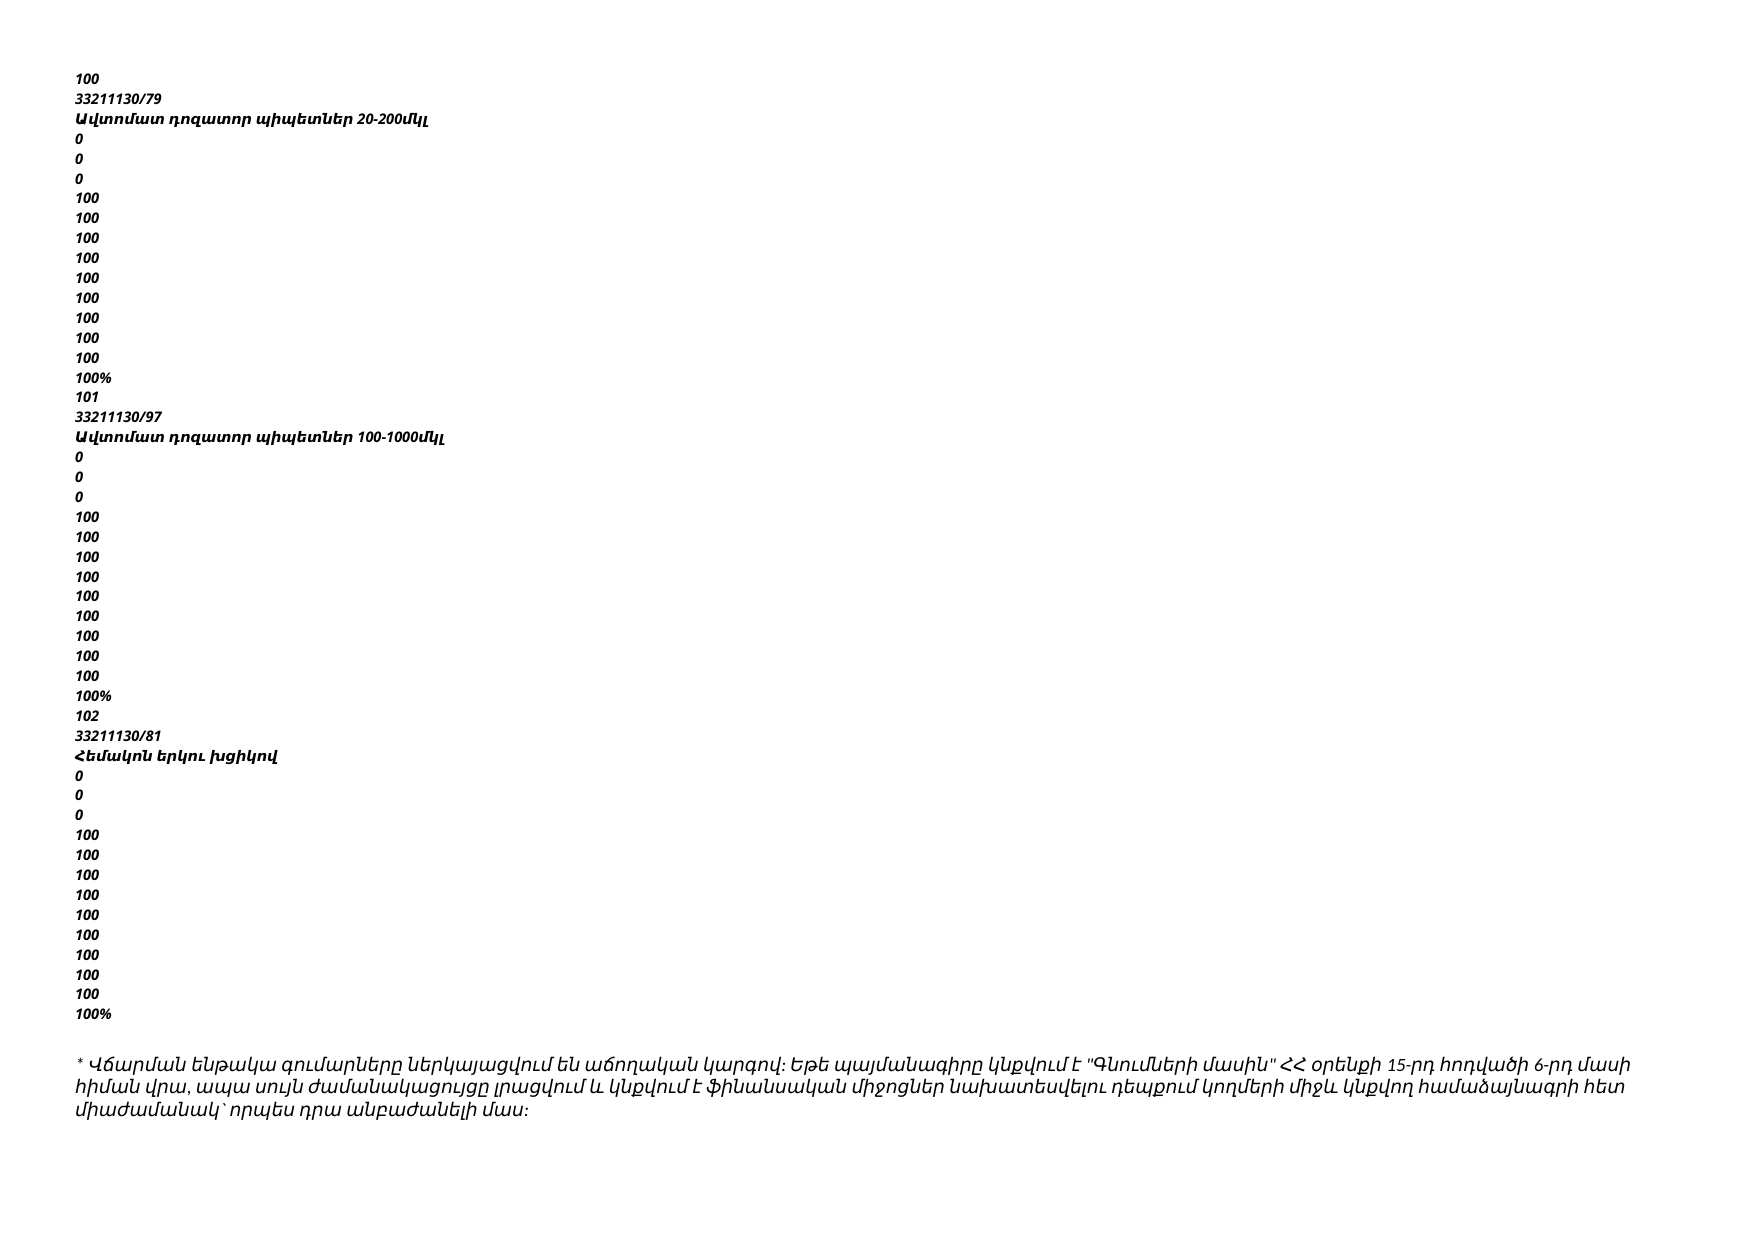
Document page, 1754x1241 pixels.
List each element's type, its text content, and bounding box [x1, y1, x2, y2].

text * Վճարման ենթակա գումարները ներկայացվում են աճողական կարգով: Եթե պայմանագիրը կնքվում է "Գնումների մասին" ՀՀ օրենքի 15-րդ հոդվածի 6-րդ մասի հիման վրա, ապա սույն ժամանակացույցը լրացվում և կնքվում է ֆինանսական միջոցներ նախատեսվելու դեպքում կողմերի միջև կնքվող համաձայնագրի հետ միաժամանակ` որպես դրա անբաժանելի մաս: [75, 1053, 1698, 1121]
